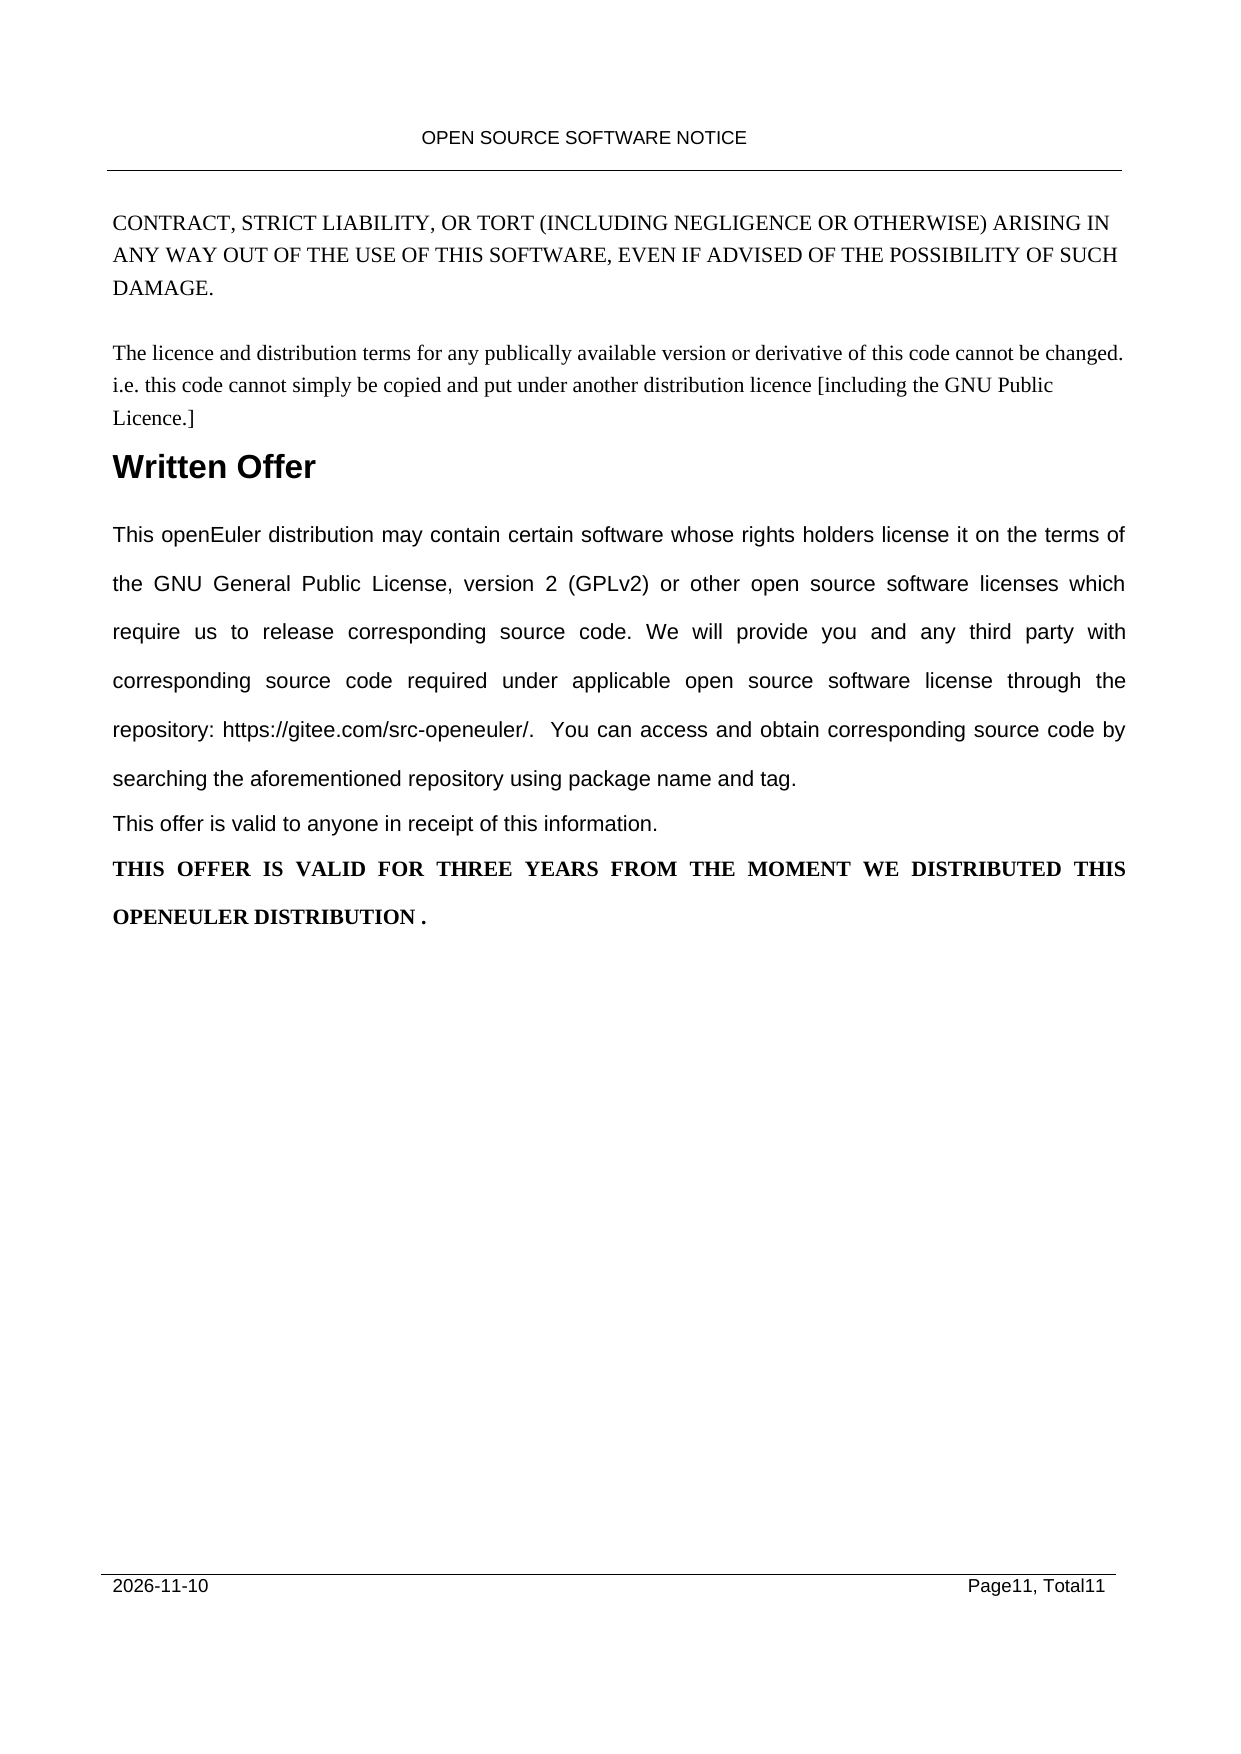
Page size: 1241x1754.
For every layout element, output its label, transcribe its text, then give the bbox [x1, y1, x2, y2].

text This openEuler distribution may contain certain software whose rights holders license it on the terms of the GNU General Public License, version 2 (GPLv2) or other open source software licenses which require us to release corresponding source code. We will provide you and any third party with corresponding source code required under applicable open source software license through the repository: https://gitee.com/src-openeuler/. You can access and obtain corresponding source code by searching the aforementioned repository using package name and tag. [112, 518, 1128, 794]
text This offer is valid to anyone in receipt of this information. [112, 807, 1128, 839]
text THIS OFFER IS VALID FOR THREE YEARS FROM THE MOMENT WE DISTRIBUTED THIS OPENEULER DISTRIBUTION . [112, 852, 1128, 933]
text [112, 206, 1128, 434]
text Written Offer [112, 434, 1128, 499]
